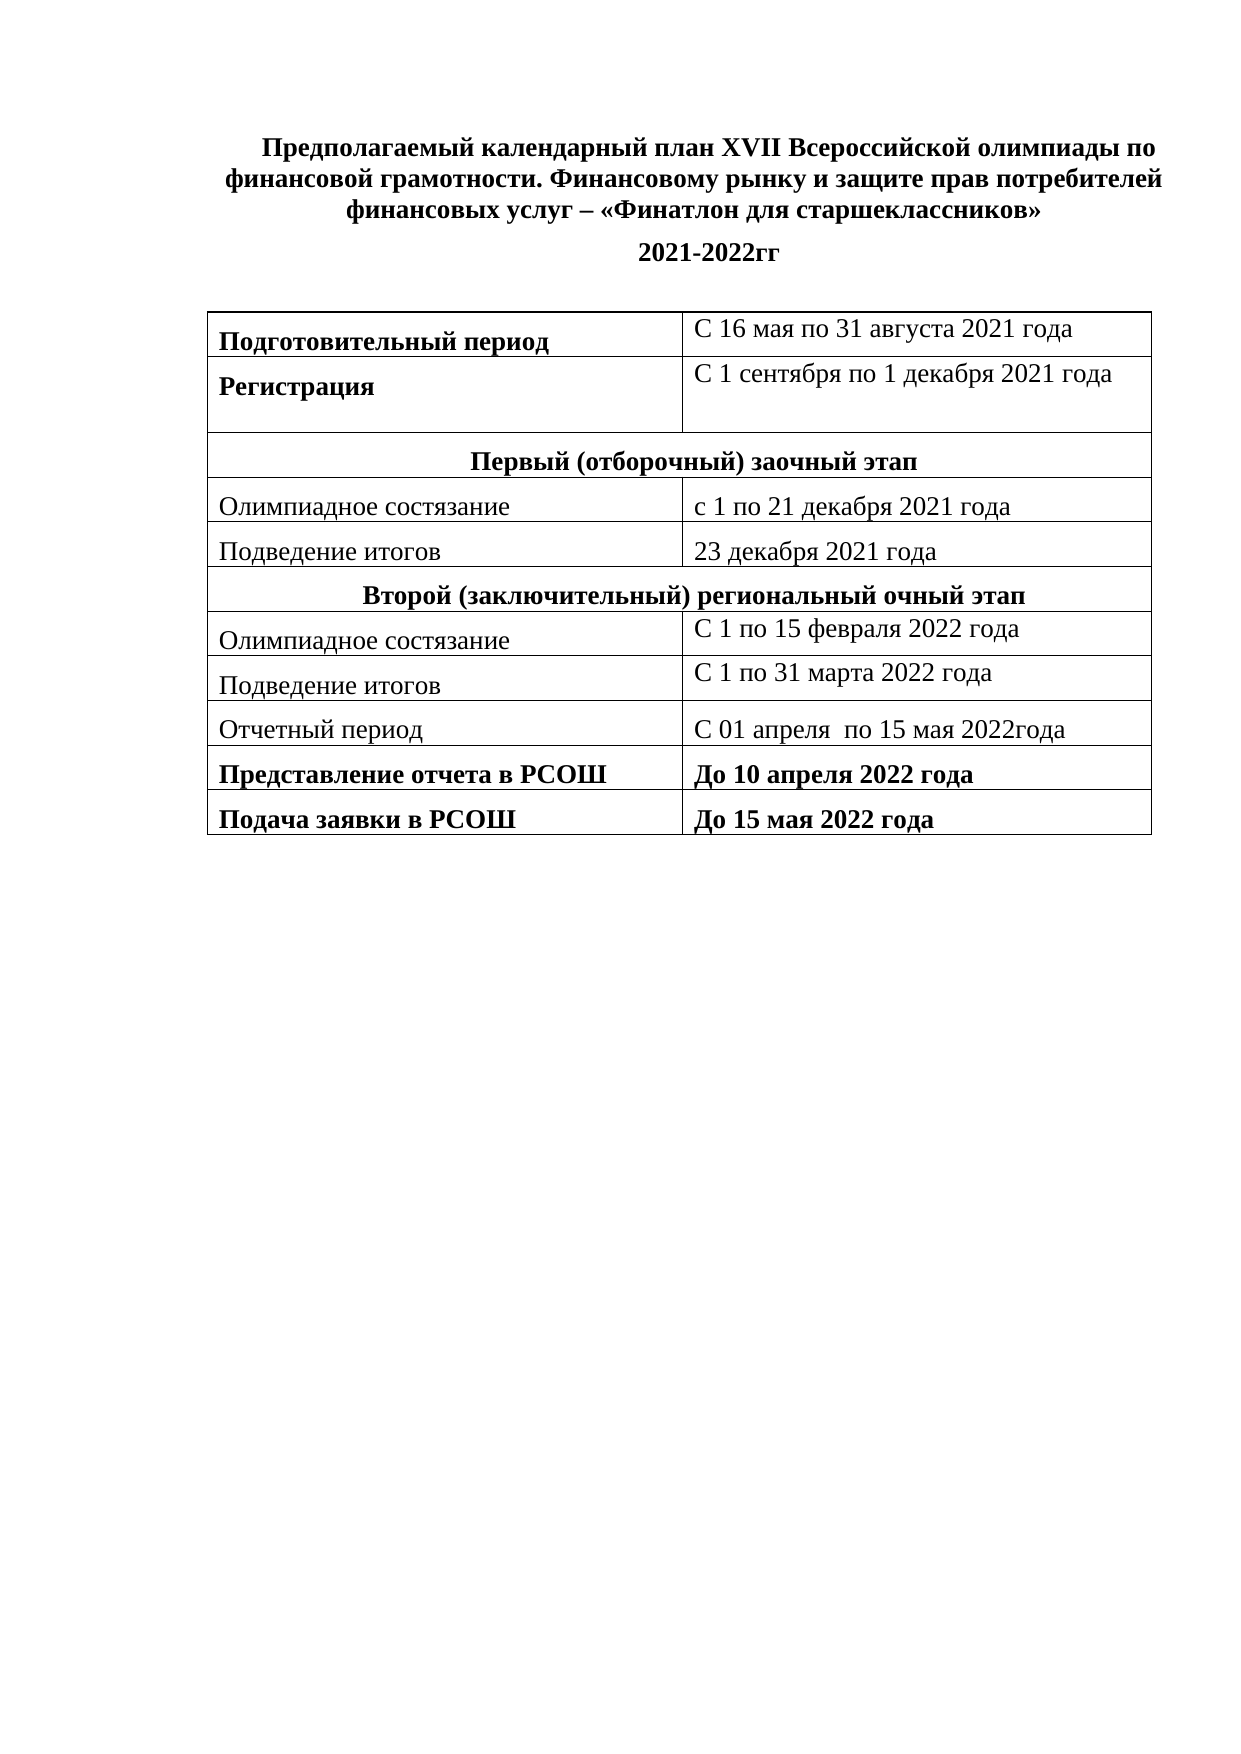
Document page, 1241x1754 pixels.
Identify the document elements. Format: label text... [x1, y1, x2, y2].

table_cell С 1 по 15 февраля 2022 года [683, 612, 1151, 655]
table_cell С 1 сентября по 1 декабря 2021 года [683, 357, 1151, 432]
text Предполагаемый календарный план XVII Всероссийской олимпиады по финансовой грамотности. Финансовому рынку и защите прав потребителей финансовых услуг – «Финатлон для старшеклассников» [207, 131, 1181, 224]
table_cell Второй (заключительный) региональный очный этап [208, 567, 1151, 611]
text 2021-2022гг [207, 237, 1181, 268]
table_cell Представление отчета в РСОШ [208, 746, 682, 789]
table_header Подготовительный период [208, 313, 682, 356]
table_cell Регистрация [208, 357, 682, 432]
table_cell С 01 апреля по 15 мая 2022года [683, 701, 1151, 745]
table_cell Подведение итогов [208, 656, 682, 700]
table_cell С 1 по 31 марта 2022 года [683, 656, 1151, 700]
table_cell Первый (отборочный) заочный этап [208, 433, 1151, 477]
table_cell 23 декабря 2021 года [683, 522, 1151, 566]
table_cell До 15 мая 2022 года [683, 790, 1151, 834]
table_cell Подведение итогов [208, 522, 682, 566]
table_cell Подача заявки в РСОШ [208, 790, 682, 834]
table_cell Олимпиадное состязание [208, 612, 682, 655]
table_cell Отчетный период [208, 701, 682, 745]
table_cell До 10 апреля 2022 года [683, 746, 1151, 789]
table_header С 16 мая по 31 августа 2021 года [683, 313, 1151, 356]
table_cell с 1 по 21 декабря 2021 года [683, 478, 1151, 521]
table_cell Олимпиадное состязание [208, 478, 682, 521]
